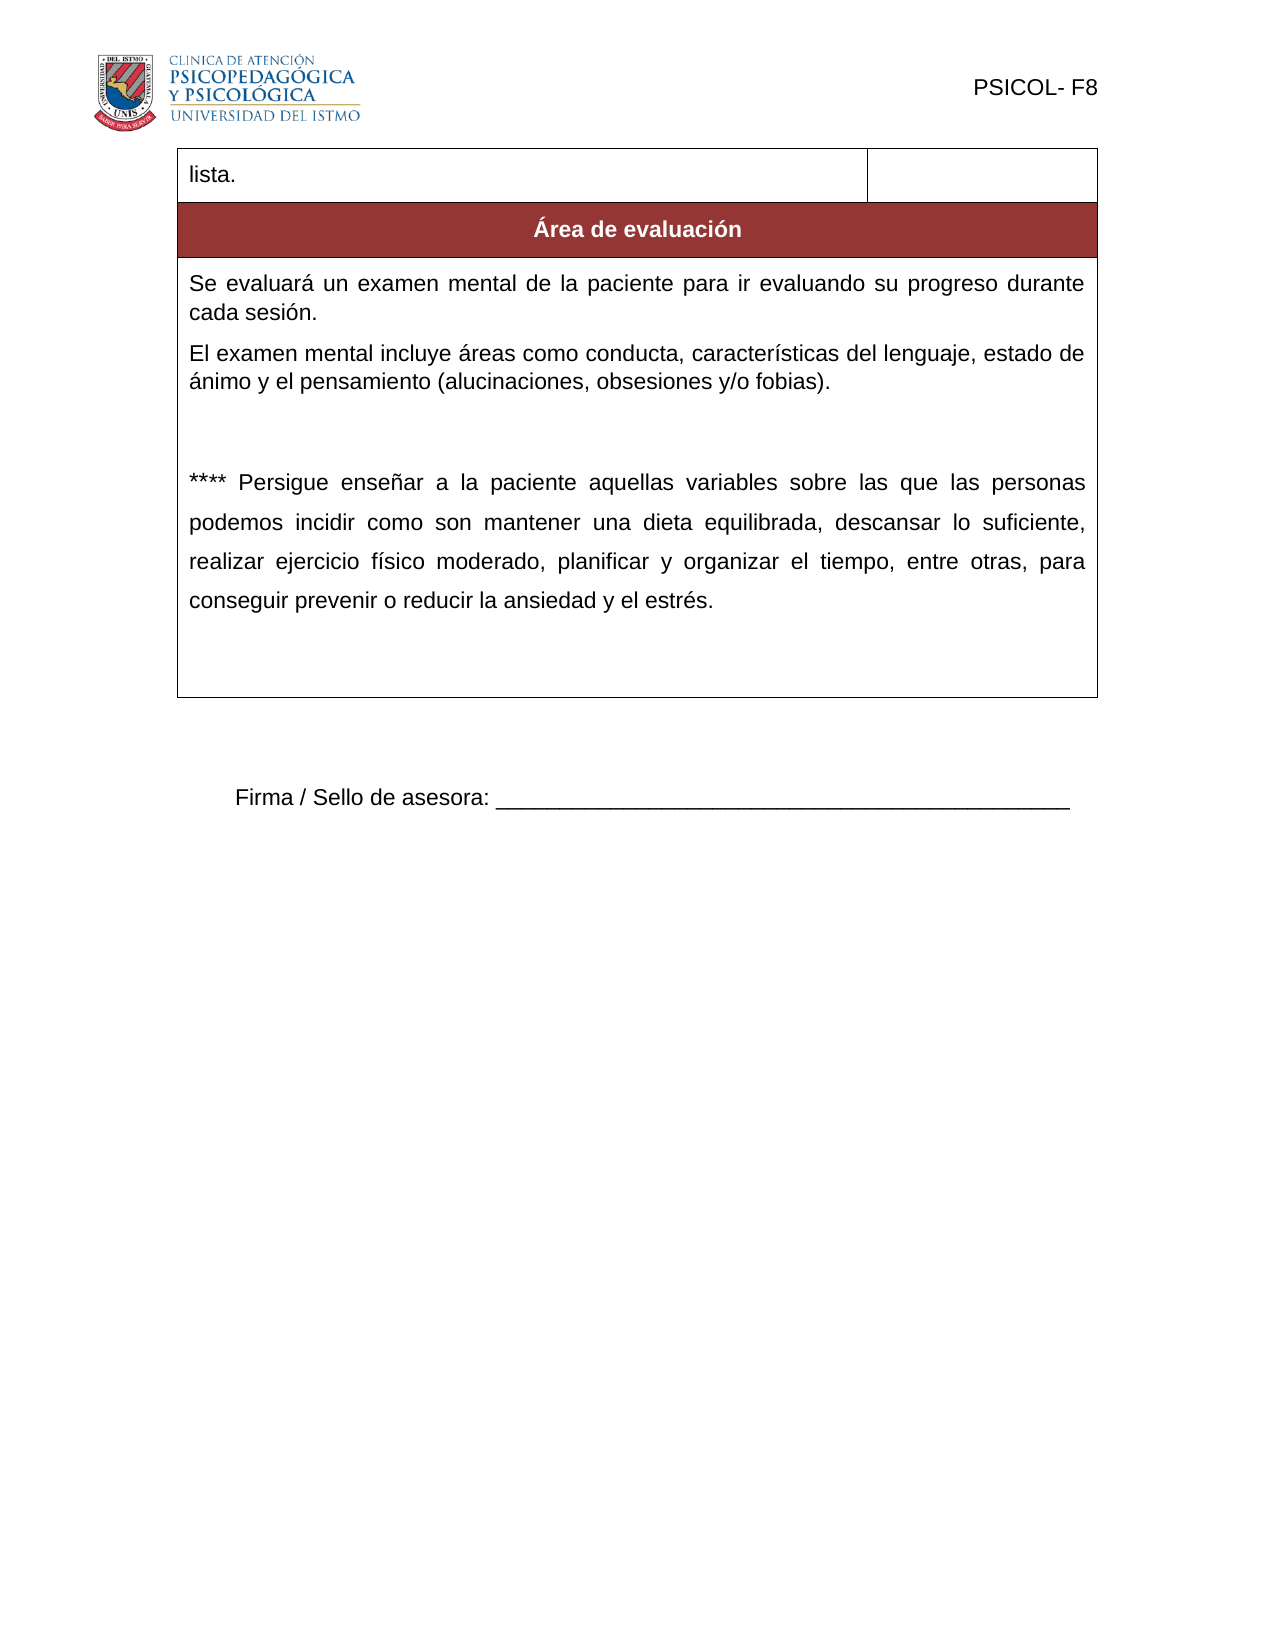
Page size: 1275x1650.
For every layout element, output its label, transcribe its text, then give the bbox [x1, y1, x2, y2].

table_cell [868, 149, 1097, 202]
table_cell Área de evaluación [178, 203, 1097, 257]
picture [42, 25, 422, 166]
table_cell Se evaluará un examen mental de la paciente para ir evaluando su progreso durante cada sesión. El examen mental incluye áreas como conducta, características del lenguaje, estado de ánimo y el pensamiento (alucinaciones, obsesiones y/o fobias). **** Persigue enseñar a la paciente aquellas variables sobre las que las personas podemos incidir como son mantener una dieta equilibrada, descansar lo suficiente, realizar ejercicio físico moderado, planificar y organizar el tiempo, entre otras, para conseguir prevenir o reducir la ansiedad y el estrés. [178, 258, 1097, 697]
text Firma / Sello de asesora: _____________________________________________ [177, 784, 1127, 810]
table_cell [178, 149, 867, 202]
